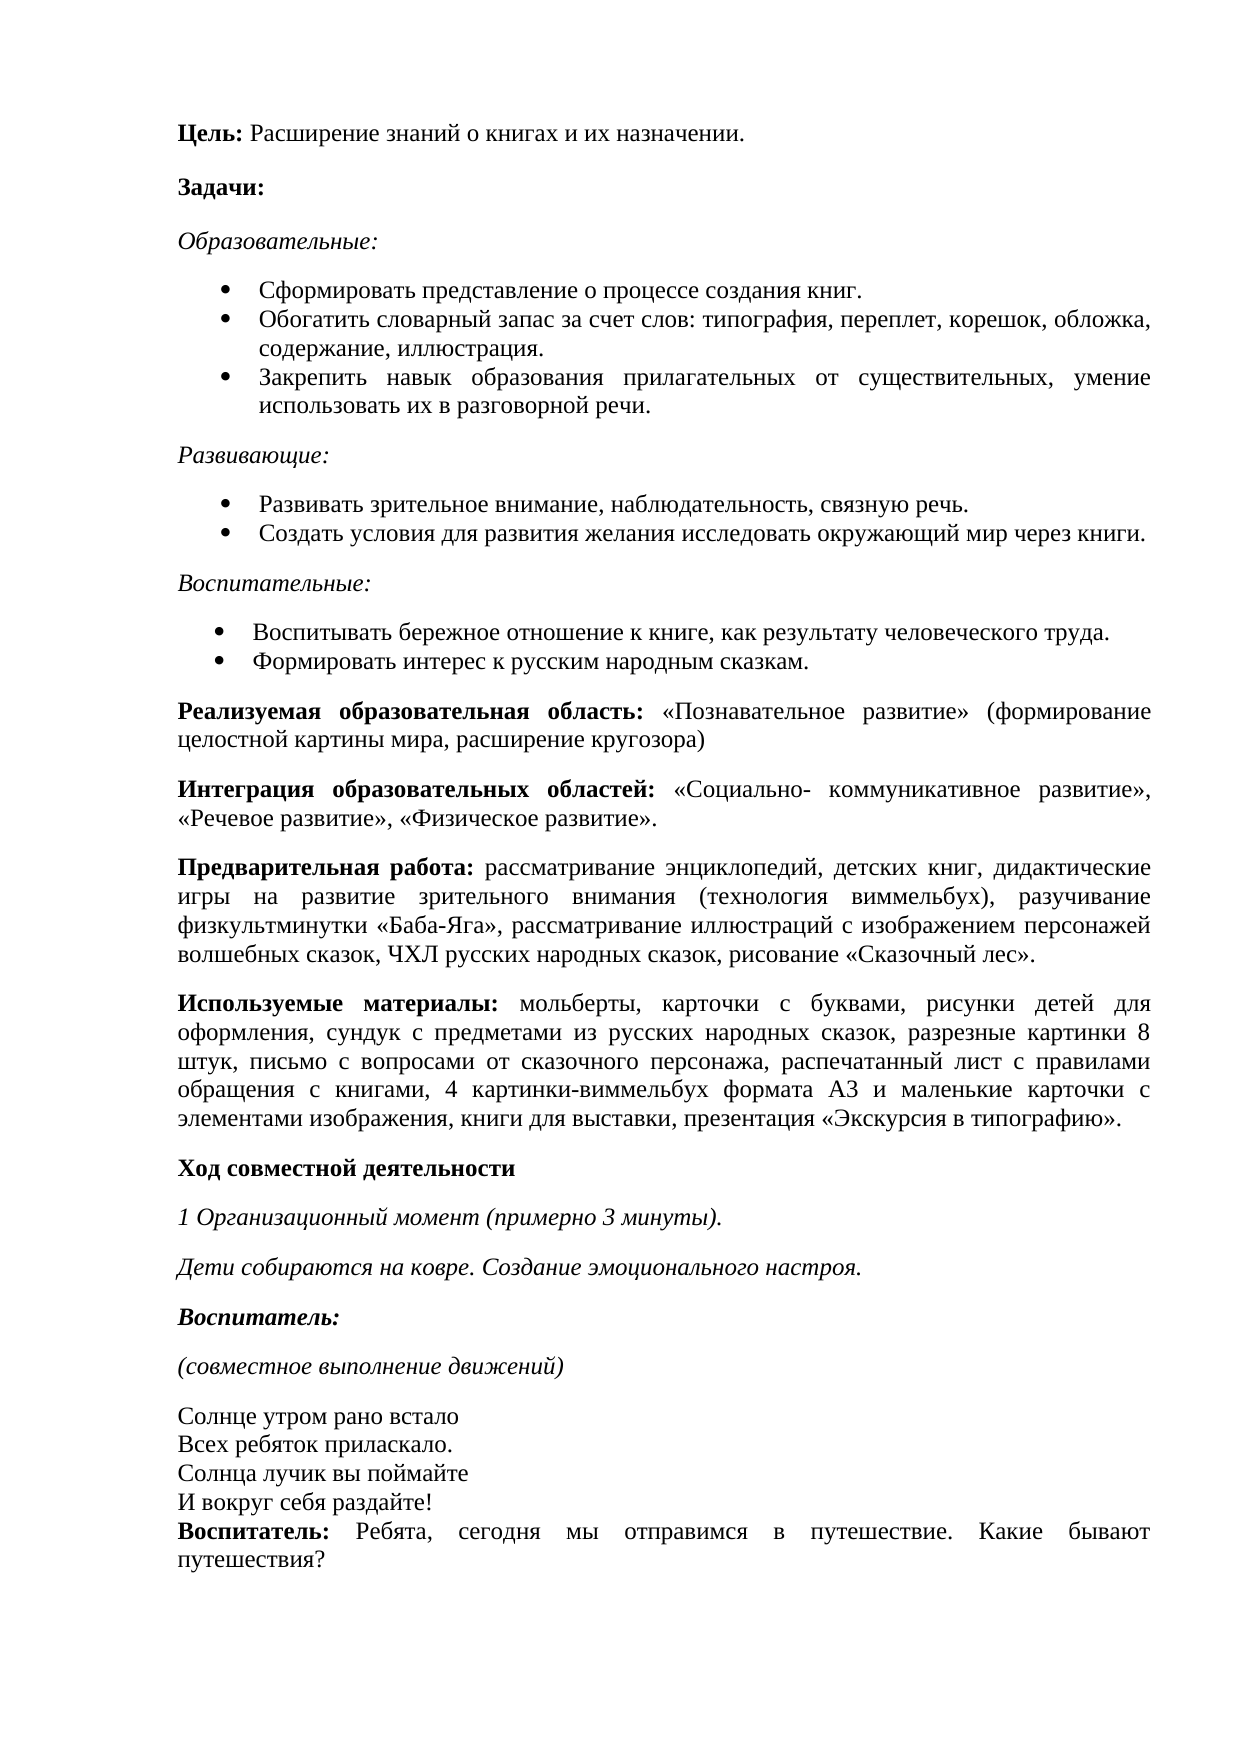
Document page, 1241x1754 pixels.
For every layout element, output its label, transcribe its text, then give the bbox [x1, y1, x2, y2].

list Развивать зрительное внимание, наблюдательность, связную речь. [221, 489, 1152, 518]
list Сформировать представление о процессе создания книг. [221, 275, 1152, 304]
text Дети собираются на ковре. Создание эмоционального настроя. [177, 1252, 1152, 1281]
list Воспитывать бережное отношение к книге, как результату человеческого труда. [215, 617, 1152, 646]
text Развивающие: [177, 440, 1152, 469]
text Цель: Расширение знаний о книгах и их назначении. [177, 118, 1152, 147]
text И вокруг себя раздайте! [177, 1487, 1152, 1516]
text Интеграция образовательных областей: «Социально- коммуникативное развитие», «Речевое развитие», «Физическое развитие». [177, 774, 1152, 832]
text Используемые материалы: мольберты, карточки с буквами, рисунки детей для оформления, сундук с предметами из русских народных сказок, разрезные картинки 8 штук, письмо с вопросами от сказочного персонажа, распечатанный лист с правилами обращения с книгами, 4 картинки-виммельбух формата А3 и маленькие карточки с элементами изображения, книги для выставки, презентация «Экскурсия в типографию». [177, 988, 1152, 1132]
text Воспитательные: [177, 568, 1152, 597]
list Создать условия для развития желания исследовать окружающий мир через книги. [221, 518, 1152, 547]
text Всех ребяток приласкало. [177, 1429, 1152, 1458]
text (совместное выполнение движений) [177, 1351, 1152, 1380]
text Солнце утром рано встало [177, 1401, 1152, 1429]
text Солнца лучик вы поймайте [177, 1458, 1152, 1487]
list Обогатить словарный запас за счет слов: типография, переплет, корешок, обложка, содержание, иллюстрация. [221, 304, 1152, 362]
text 1 Организационный момент (примерно 3 минуты). [177, 1202, 1152, 1231]
text Задачи: [177, 172, 1152, 201]
list Закрепить навык образования прилагательных от существительных, умение использовать их в разговорной речи. [221, 362, 1152, 419]
text Воспитатель: Ребята, сегодня мы отправимся в путешествие. Какие бывают путешествия? [177, 1516, 1152, 1573]
list Формировать интерес к русским народным сказкам. [215, 646, 1152, 675]
text Предварительная работа: рассматривание энциклопедий, детских книг, дидактические игры на развитие зрительного внимания (технология виммельбух), разучивание физкультминутки «Баба-Яга», рассматривание иллюстраций с изображением персонажей волшебных сказок, ЧХЛ русских народных сказок, рисование «Сказочный лес». [177, 852, 1152, 967]
text Реализуемая образовательная область: «Познавательное развитие» (формирование целостной картины мира, расширение кругозора) [177, 696, 1152, 753]
text Ход совместной деятельности [177, 1153, 1152, 1182]
text Образовательные: [177, 226, 1152, 254]
text Воспитатель: [177, 1302, 1152, 1330]
